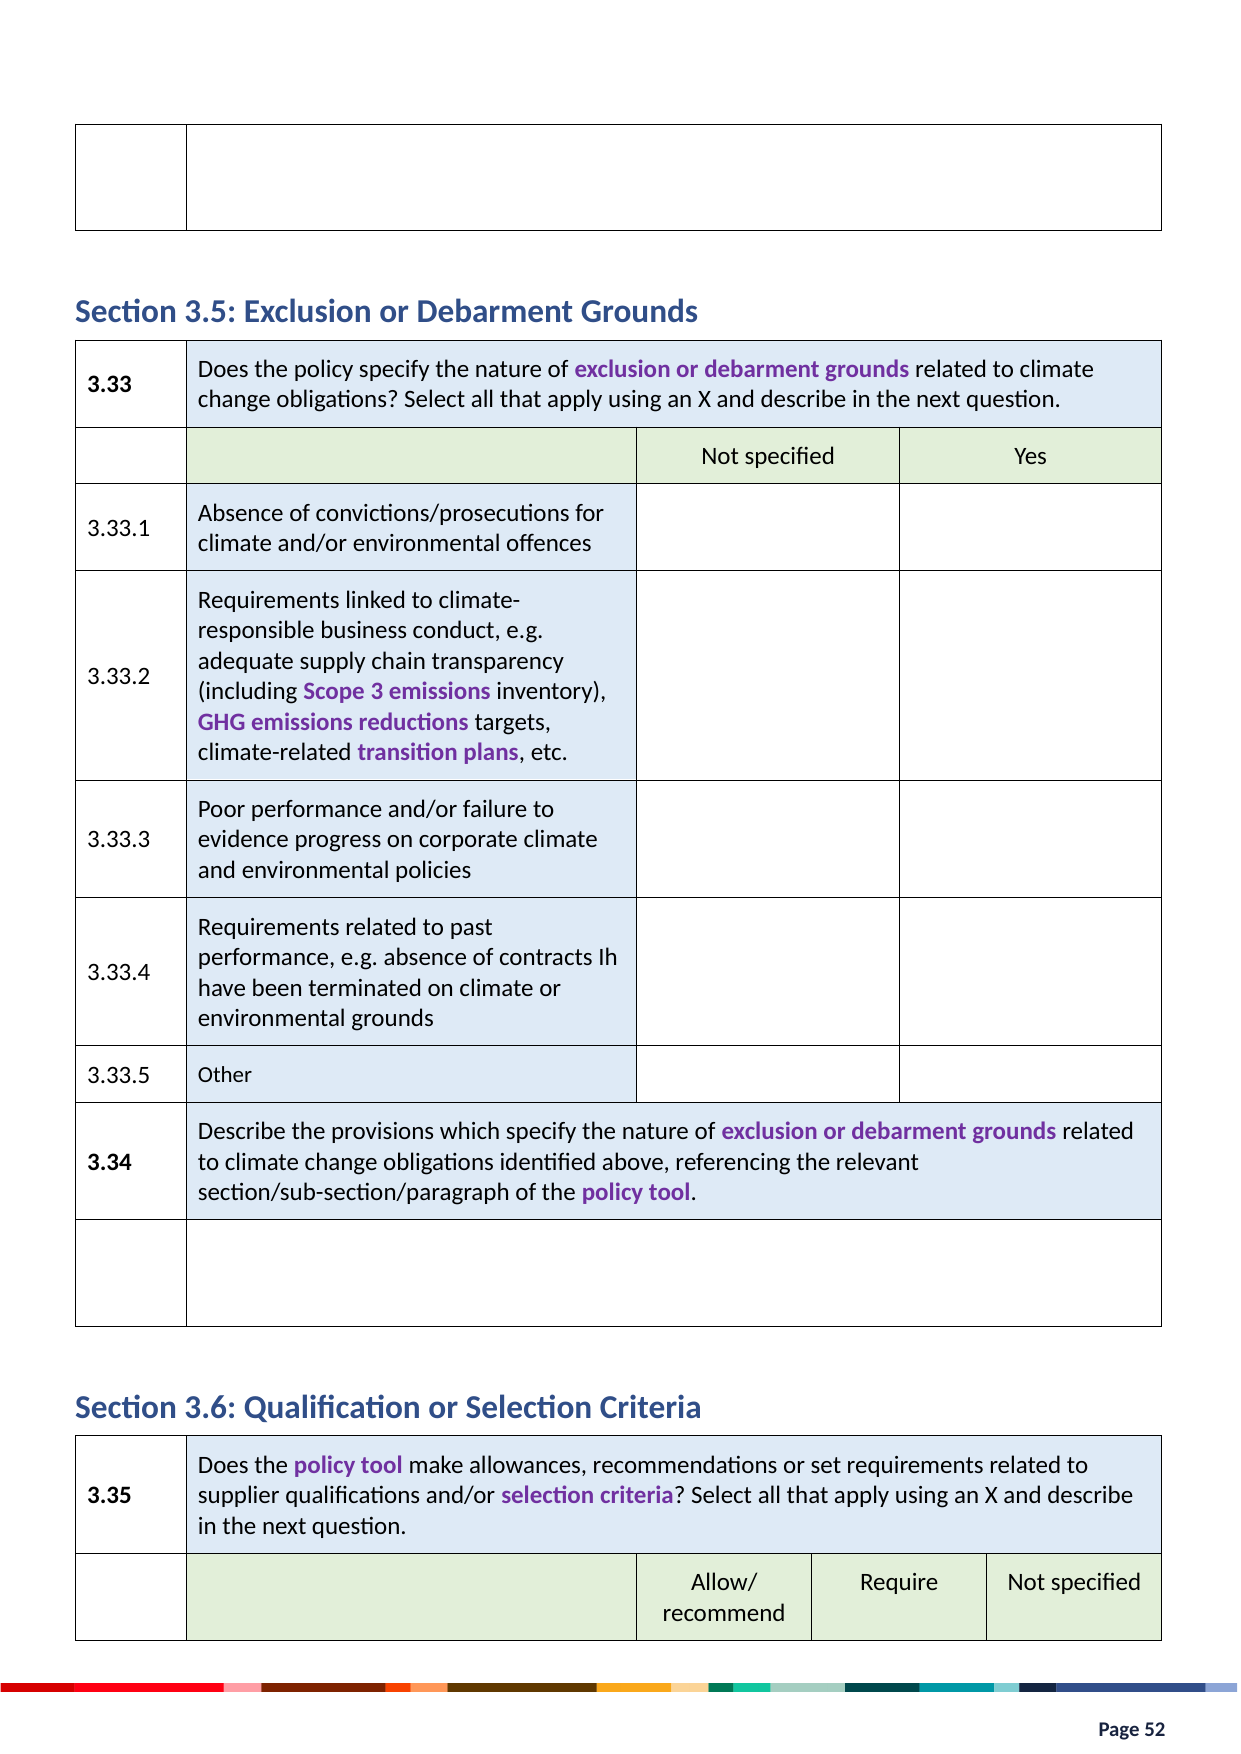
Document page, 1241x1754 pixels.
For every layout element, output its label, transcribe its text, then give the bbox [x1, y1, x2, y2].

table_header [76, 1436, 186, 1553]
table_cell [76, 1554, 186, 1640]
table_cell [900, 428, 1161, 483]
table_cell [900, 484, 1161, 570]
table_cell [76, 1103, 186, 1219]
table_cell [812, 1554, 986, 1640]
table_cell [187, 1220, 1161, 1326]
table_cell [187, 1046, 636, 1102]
picture [0, 1683, 1236, 1692]
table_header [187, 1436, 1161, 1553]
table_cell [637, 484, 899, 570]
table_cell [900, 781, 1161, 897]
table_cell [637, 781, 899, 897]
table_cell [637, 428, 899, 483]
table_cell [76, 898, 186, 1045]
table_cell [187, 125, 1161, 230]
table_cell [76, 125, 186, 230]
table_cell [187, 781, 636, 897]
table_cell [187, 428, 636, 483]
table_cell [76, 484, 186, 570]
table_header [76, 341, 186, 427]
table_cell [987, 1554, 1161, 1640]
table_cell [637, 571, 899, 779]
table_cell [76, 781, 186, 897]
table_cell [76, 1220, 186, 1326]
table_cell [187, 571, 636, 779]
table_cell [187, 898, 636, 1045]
subtitle Section 3.6: Qualification or Selection Criteria [75, 1386, 1165, 1427]
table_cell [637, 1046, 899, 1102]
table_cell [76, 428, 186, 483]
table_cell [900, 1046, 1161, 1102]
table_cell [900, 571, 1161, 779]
subtitle Section 3.5: Exclusion or Debarment Grounds [75, 291, 1165, 331]
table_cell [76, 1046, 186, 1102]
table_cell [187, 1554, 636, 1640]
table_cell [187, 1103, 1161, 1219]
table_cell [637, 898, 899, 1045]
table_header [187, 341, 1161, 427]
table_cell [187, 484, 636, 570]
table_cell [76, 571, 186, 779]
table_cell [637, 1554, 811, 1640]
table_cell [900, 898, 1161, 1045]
